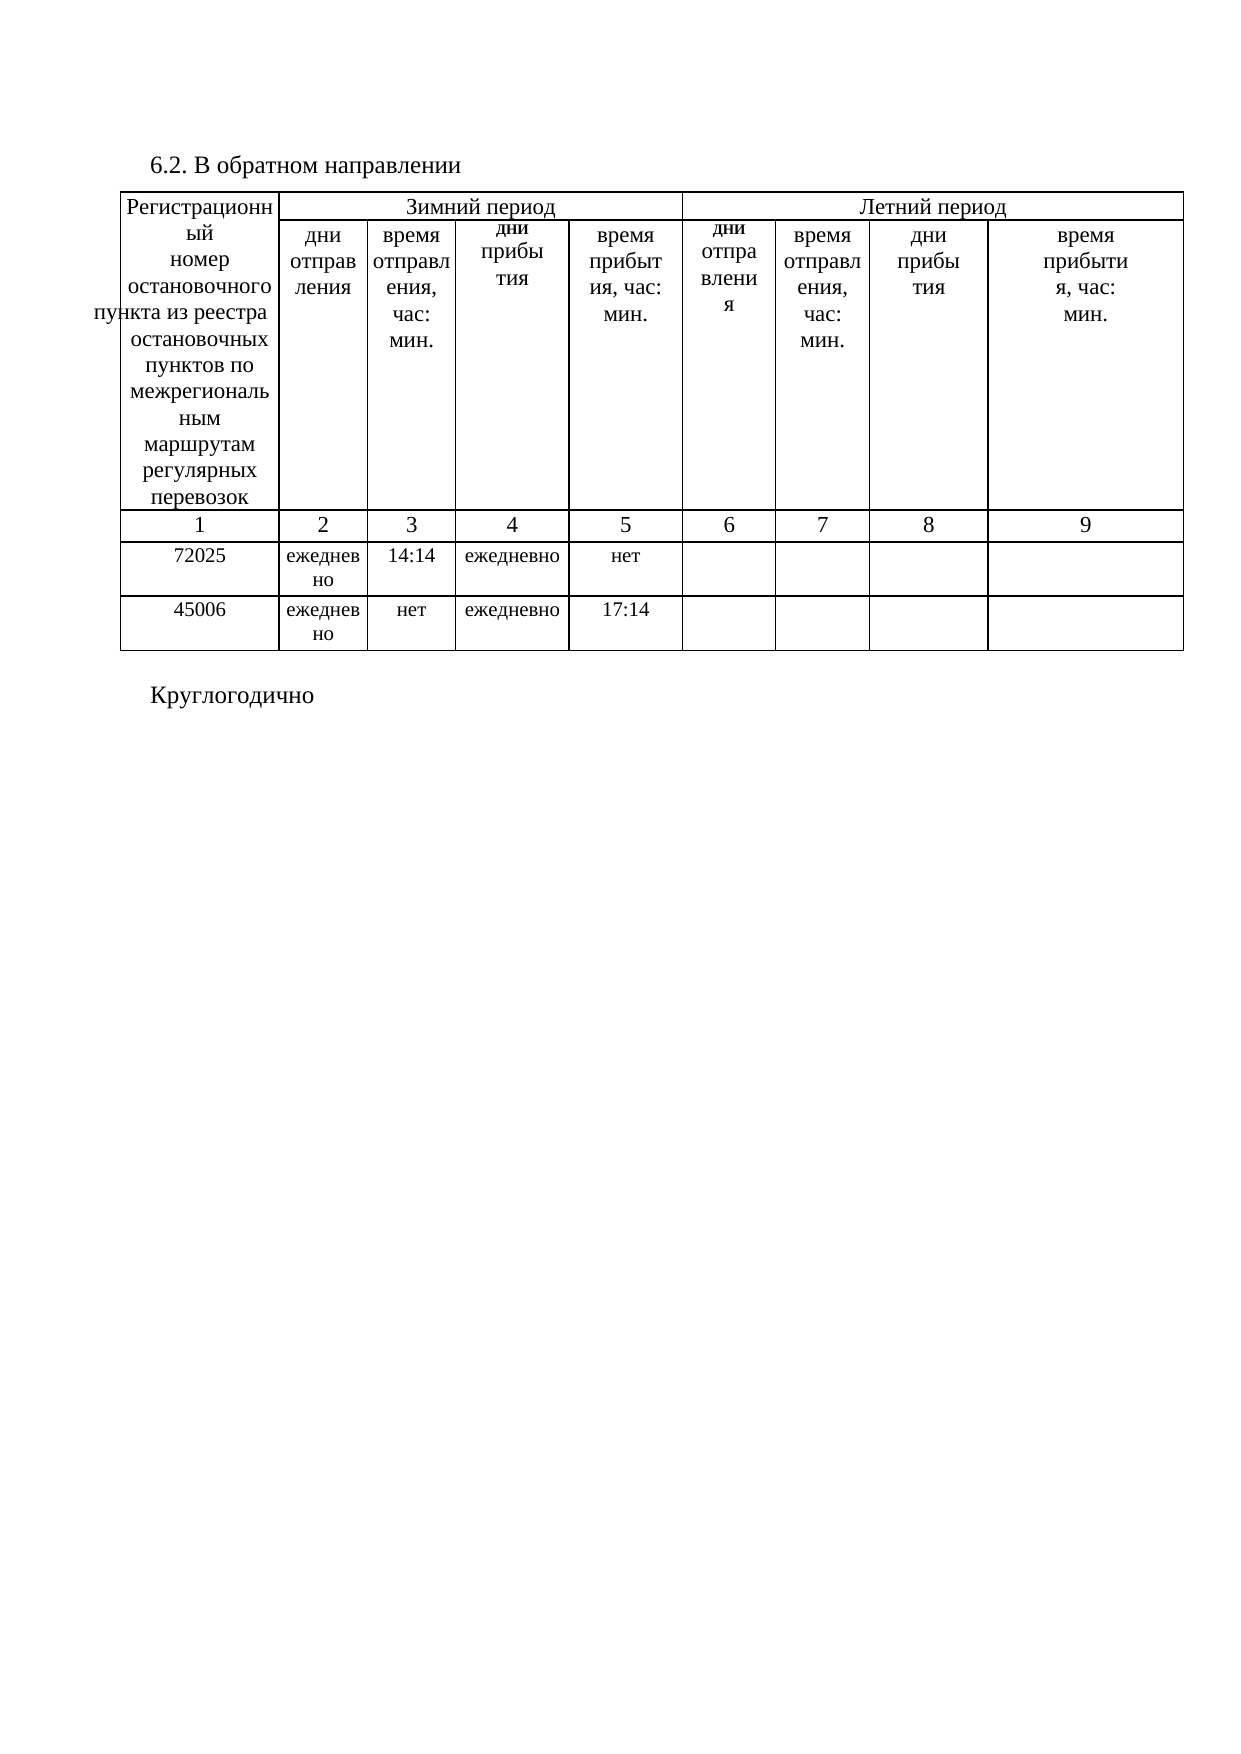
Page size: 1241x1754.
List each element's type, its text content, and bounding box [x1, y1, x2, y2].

table_cell [989, 597, 1183, 650]
table_cell ежедневно [280, 597, 367, 650]
table_cell ДНИ отпра влени я [683, 221, 775, 509]
table_cell [870, 543, 987, 595]
table_cell [989, 543, 1183, 595]
table_cell [776, 597, 869, 650]
table_cell 1 [121, 511, 278, 541]
table_cell 5 [570, 511, 682, 541]
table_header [121, 193, 278, 509]
table_cell время прибыти я, час: мин. [989, 221, 1183, 509]
table_cell 45006 [121, 597, 278, 650]
text Круглогодично [150, 680, 1090, 709]
table_cell нет [570, 543, 682, 595]
table_header Летний период [683, 193, 1183, 219]
table_cell 8 [870, 511, 987, 541]
table_cell ДНИ прибы тия [456, 221, 568, 509]
table_cell 3 [368, 511, 455, 541]
table_cell время отправл ения, час: мин. [776, 221, 869, 509]
table_cell ежедневно [456, 597, 568, 650]
text 6.2. В обратном направлении [150, 150, 1090, 179]
table_cell 17:14 [570, 597, 682, 650]
table_cell 2 [280, 511, 367, 541]
table_cell [870, 597, 987, 650]
table_header Зимний период [280, 193, 682, 219]
table_cell [776, 543, 869, 595]
table_cell ежедневно [456, 543, 568, 595]
table_cell 7 [776, 511, 869, 541]
table_cell ежедневно [280, 543, 367, 595]
table_cell время прибыт ия, час: мин. [570, 221, 682, 509]
table_cell [683, 543, 775, 595]
table_cell время отправл ения, час: мин. [368, 221, 455, 509]
table_cell 72025 [121, 543, 278, 595]
table_cell нет [368, 597, 455, 650]
table_cell 14:14 [368, 543, 455, 595]
table_cell 6 [683, 511, 775, 541]
table_cell [683, 597, 775, 650]
table_cell дни прибы тия [870, 221, 987, 509]
table_cell 4 [456, 511, 568, 541]
table_cell дни отправ ления [280, 221, 367, 509]
table_cell 9 [989, 511, 1183, 541]
